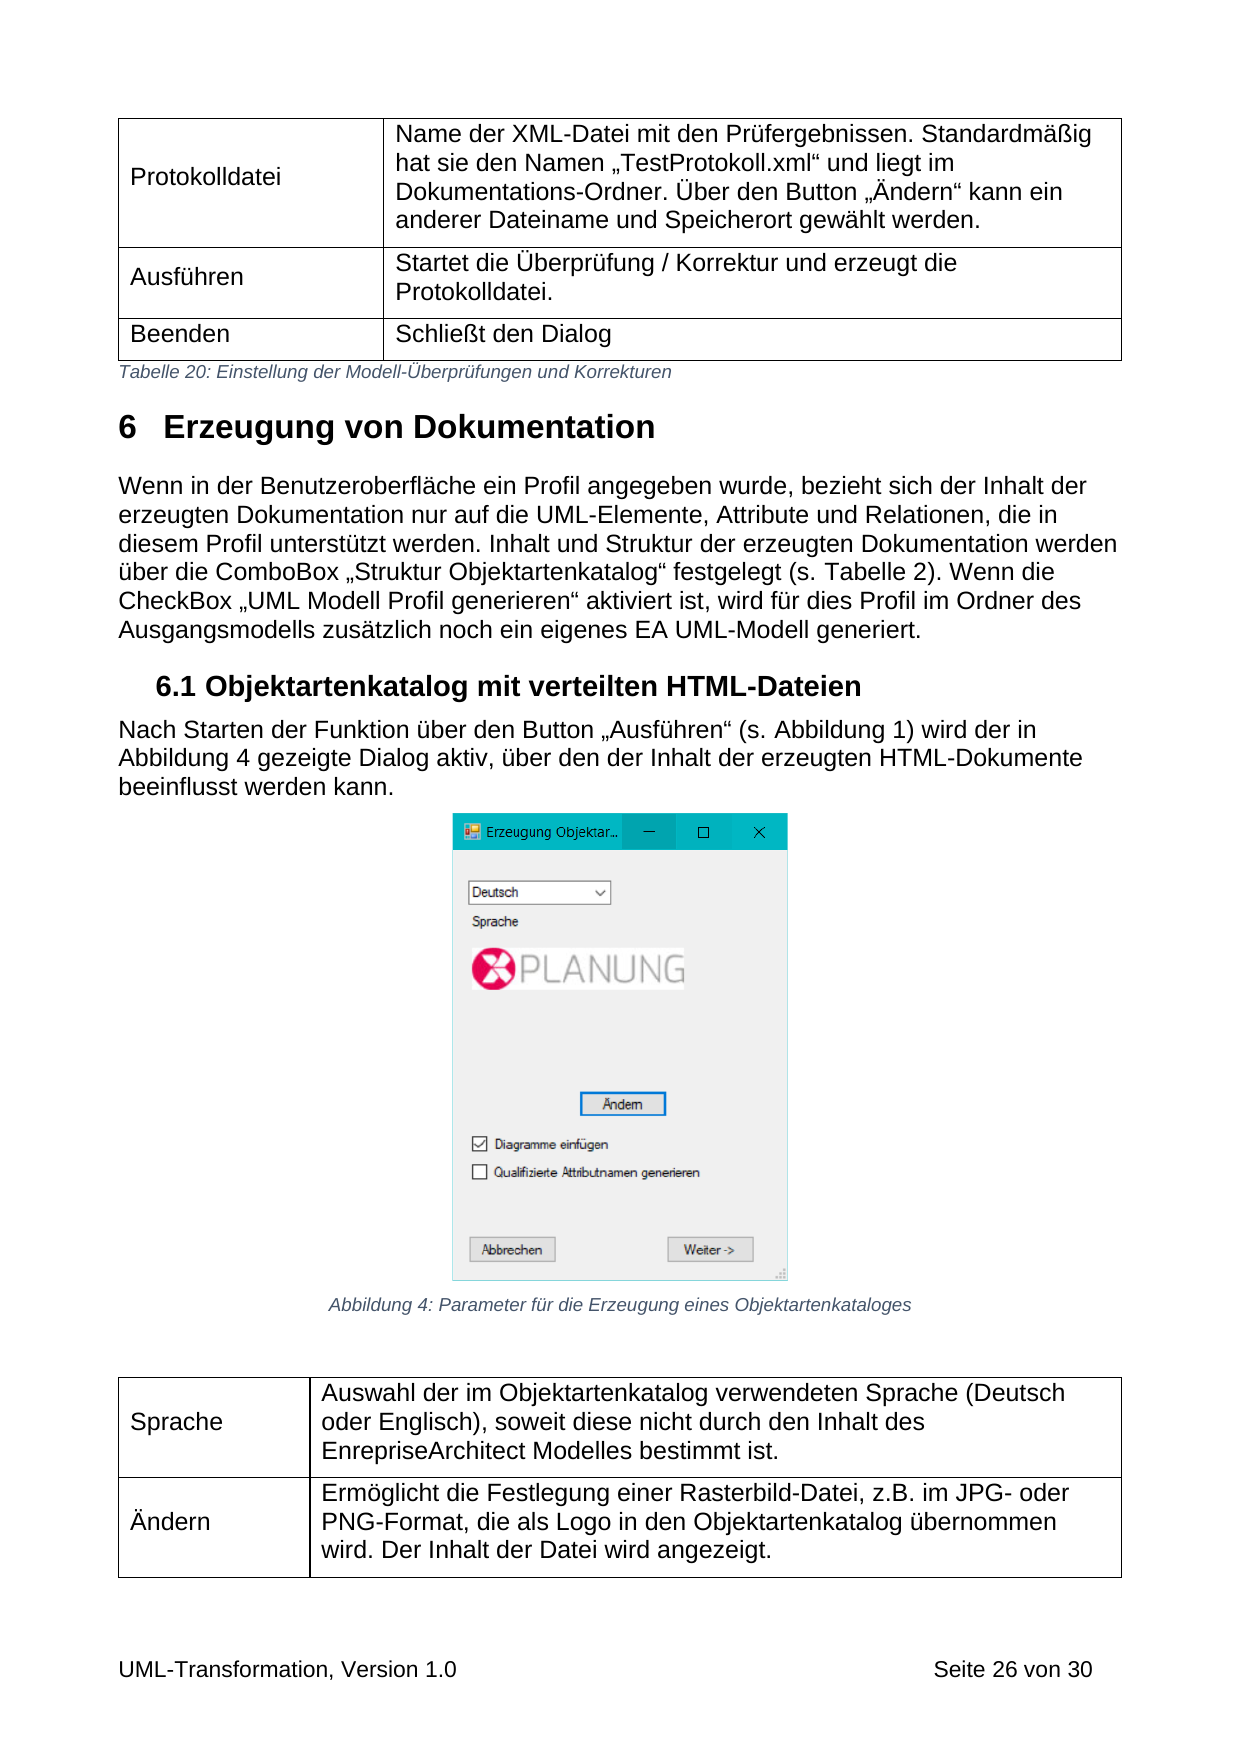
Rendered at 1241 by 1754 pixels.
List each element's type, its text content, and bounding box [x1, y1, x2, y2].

text Nach Starten der Funktion über den Button „Ausführen“ (s. Abbildung 1) wird der in Abbildung 4 gezeigte Dialog aktiv, über den der Inhalt der erzeugten HTML-Dokumente beeinflusst werden kann. [118, 714, 1122, 801]
table_cell Protokolldatei [119, 119, 383, 247]
subtitle Erzeugung von Dokumentation [118, 408, 1122, 446]
table_cell Beenden [119, 319, 383, 360]
table_cell Ermöglicht die Festlegung einer Rasterbild-Datei, z.B. im JPG- oder PNG-Format, die als Logo in den Objektartenkatalog übernommen wird. Der Inhalt der Datei wird angezeigt. [311, 1478, 1121, 1577]
picture [452, 813, 788, 1281]
table_header Sprache [119, 1378, 309, 1477]
subtitle Objektartenkatalog mit verteilten HTML-Dateien [155, 668, 1122, 702]
text Wenn in der Benutzeroberfläche ein Profil angegeben wurde, bezieht sich der Inhalt der erzeugten Dokumentation nur auf die UML-Elemente, Attribute und Relationen, die in diesem Profil unterstützt werden. Inhalt und Struktur der erzeugten Dokumentation werden über die ComboBox „Struktur Objektartenkatalog“ festgelegt (s. Tabelle 2). Wenn die CheckBox „UML Modell Profil generieren“ aktiviert ist, wird für dies Profil im Ordner des Ausgangsmodells zusätzlich noch ein eigenes EA UML-Modell generiert. [118, 471, 1122, 643]
table_header Auswahl der im Objektartenkatalog verwendeten Sprache (Deutsch oder Englisch), soweit diese nicht durch den Inhalt des EnrepriseArchitect Modelles bestimmt ist. [311, 1378, 1121, 1477]
table_cell Ändern [119, 1478, 309, 1577]
table_cell Startet die Überprüfung / Korrektur und erzeugt die Protokolldatei. [384, 248, 1121, 318]
table_cell Name der XML-Datei mit den Prüfergebnissen. Standardmäßig hat sie den Namen „TestProtokoll.xml“ und liegt im Dokumentations-Ordner. Über den Button „Ändern“ kann ein anderer Dateiname und Speicherort gewählt werden. [384, 119, 1121, 247]
table_cell Ausführen [119, 248, 383, 318]
table_cell Schließt den Dialog [384, 319, 1121, 360]
